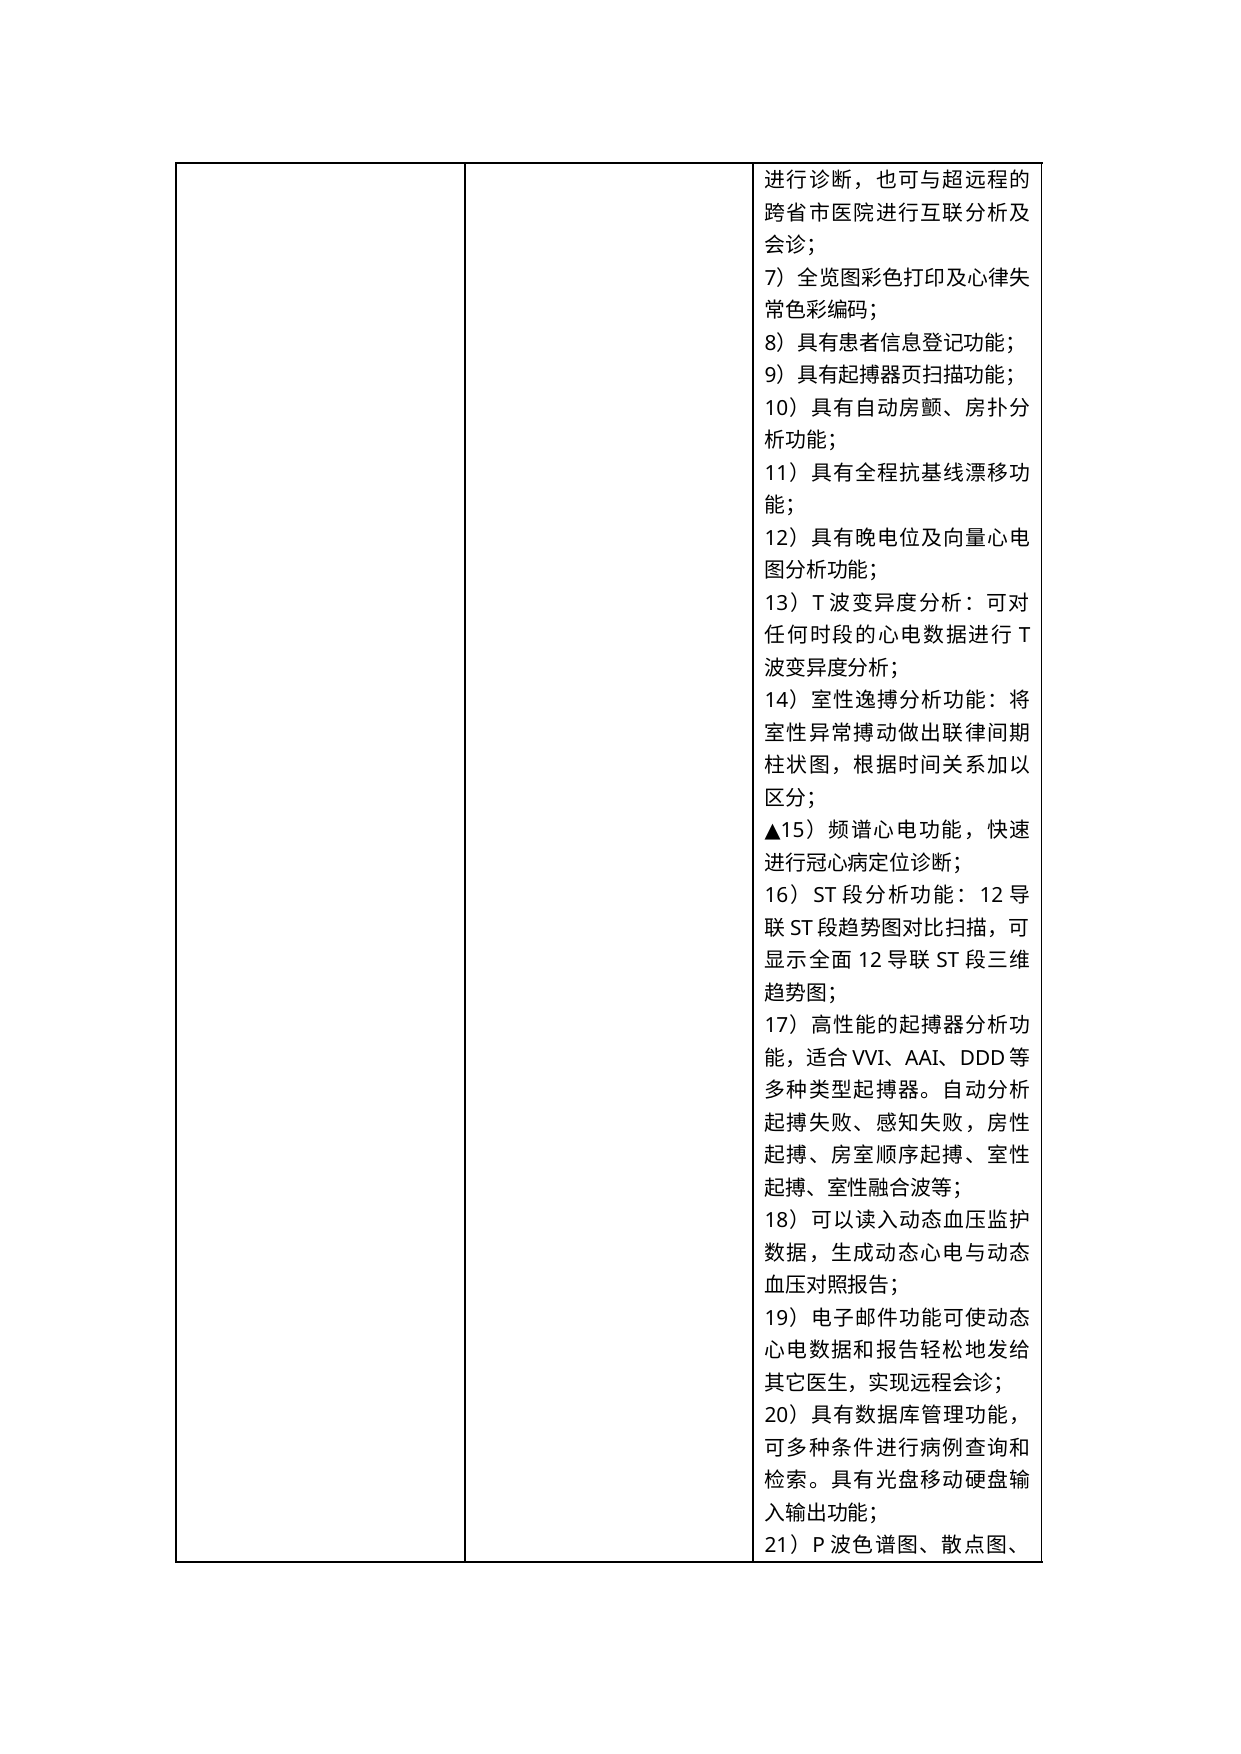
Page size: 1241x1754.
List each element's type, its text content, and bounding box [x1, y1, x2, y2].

table_cell 1 [177, 164, 464, 1561]
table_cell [754, 164, 1041, 1561]
table_cell [466, 164, 752, 1561]
